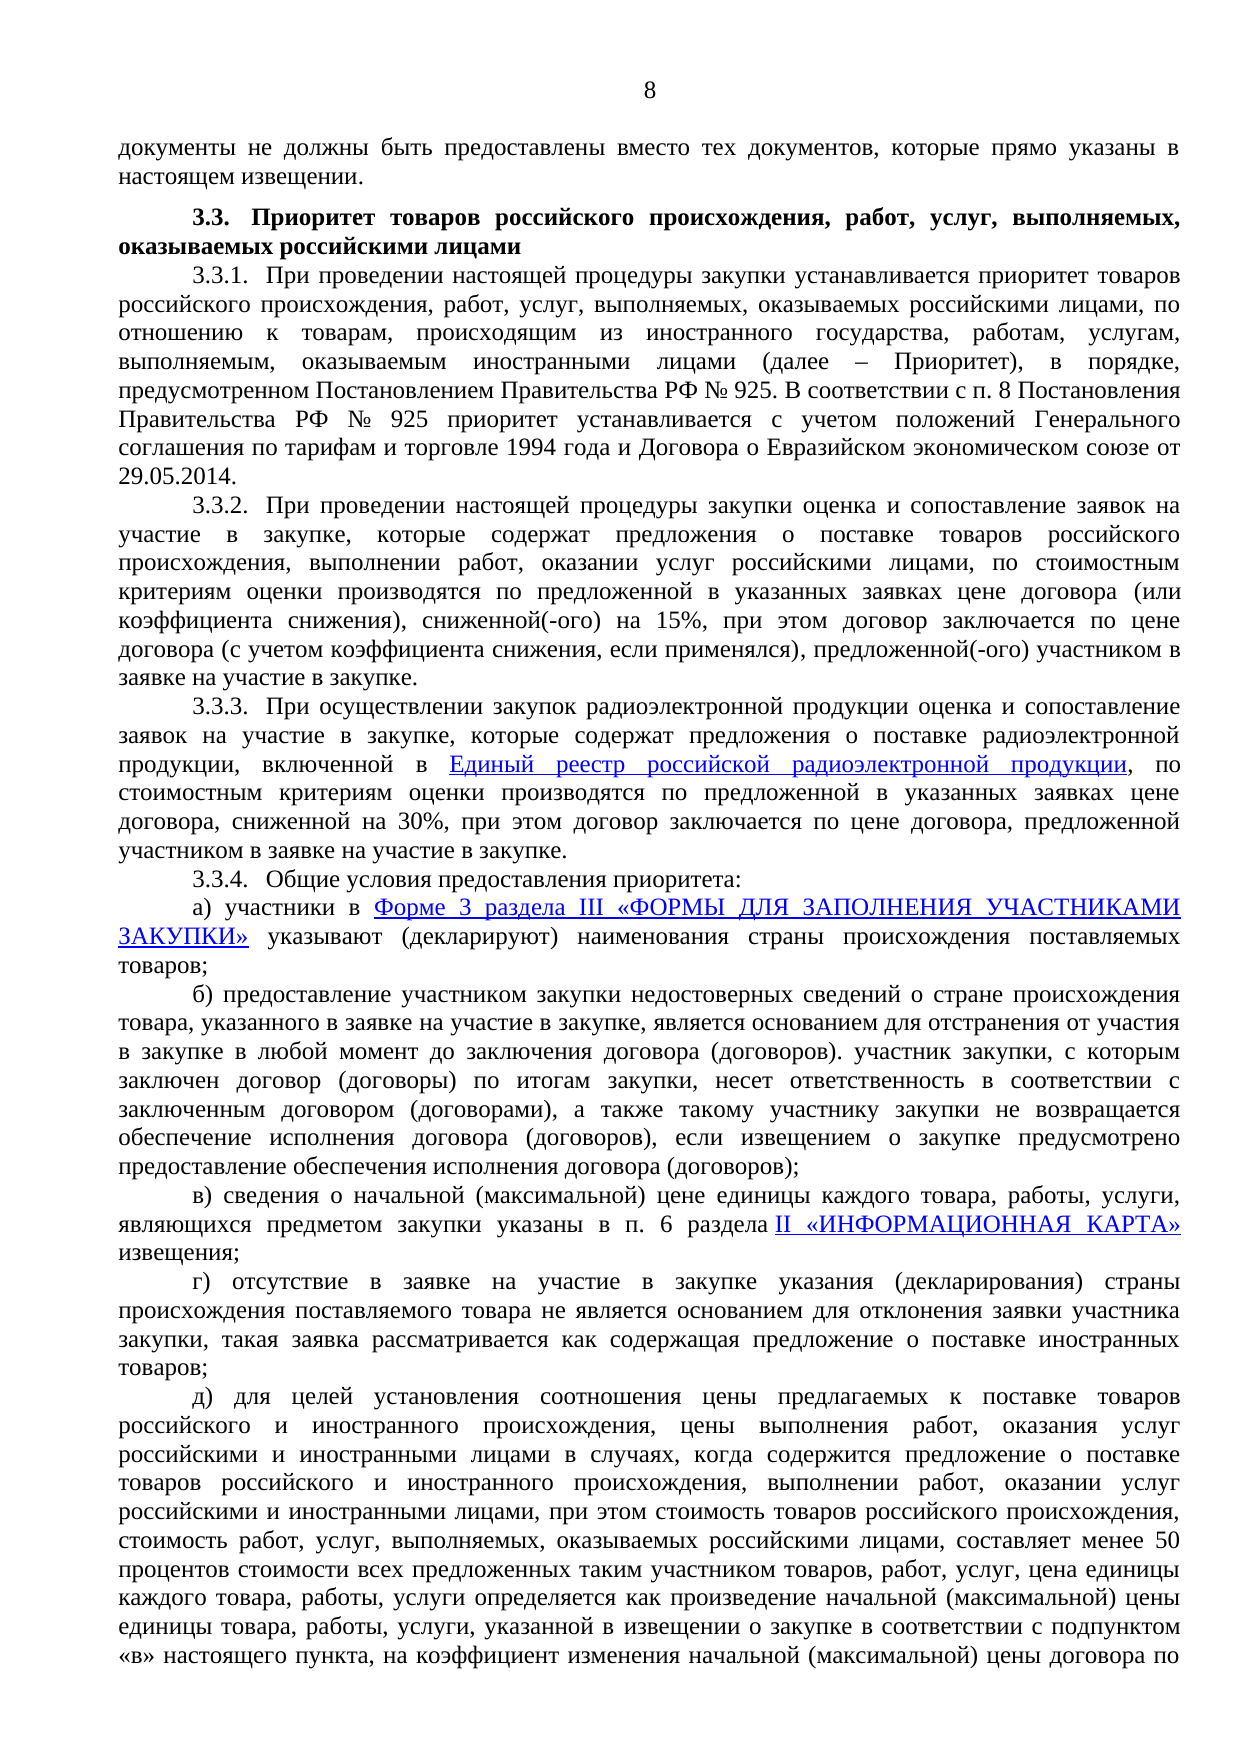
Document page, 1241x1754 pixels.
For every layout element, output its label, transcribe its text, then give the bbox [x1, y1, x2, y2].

text а) участники в Форме 3 раздела III «ФОРМЫ ДЛЯ ЗАПОЛНЕНИЯ УЧАСТНИКАМИ ЗАКУПКИ» указывают (декларируют) наименования страны происхождения поставляемых товаров; [118, 892, 1181, 979]
text г) отсутствие в заявке на участие в закупке указания (декларирования) страны происхождения поставляемого товара не является основанием для отклонения заявки участника закупки, такая заявка рассматривается как содержащая предложение о поставке иностранных товаров; [118, 1266, 1181, 1381]
list При проведении настоящей процедуры закупки оценка и сопоставление заявок на участие в закупке, которые содержат предложения о поставке товаров российского происхождения, выполнении работ, оказании услуг российскими лицами, по стоимостным критериям оценки производятся по предложенной в указанных заявках цене договора (или коэффициента снижения), сниженной(-ого) на 15%, при этом договор заключается по цене договора (с учетом коэффициента снижения, если применялся), предложенной(-ого) участником в заявке на участие в закупке. [118, 490, 1181, 691]
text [118, 1381, 1181, 1669]
list Приоритет товаров российского происхождения, работ, услуг, выполняемых, оказываемых российскими лицами [118, 202, 1181, 260]
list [118, 132, 1181, 190]
text в) сведения о начальной (максимальной) цене единицы каждого товара, работы, услуги, являющихся предметом закупки указаны в п. 6 раздела II «ИНФОРМАЦИОННАЯ КАРТА» извещения; [118, 1180, 1181, 1266]
list При проведении настоящей процедуры закупки устанавливается приоритет товаров российского происхождения, работ, услуг, выполняемых, оказываемых российскими лицами, по отношению к товарам, происходящим из иностранного государства, работам, услугам, выполняемым, оказываемым иностранными лицами (далее – Приоритет), в порядке, предусмотренном Постановлением Правительства РФ № 925. В соответствии с п. 8 Постановления Правительства РФ № 925 приоритет устанавливается с учетом положений Генерального соглашения по тарифам и торговле 1994 года и Договора о Евразийском экономическом союзе от 29.05.2014. [118, 260, 1181, 490]
list Общие условия предоставления приоритета: [118, 864, 1181, 892]
list При осуществлении закупок радиоэлектронной продукции оценка и сопоставление заявок на участие в закупке, которые содержат предложения о поставке радиоэлектронной продукции, включенной в Единый реестр российской радиоэлектронной продукции, по стоимостным критериям оценки производятся по предложенной в указанных заявках цене договора, сниженной на 30%, при этом договор заключается по цене договора, предложенной участником в заявке на участие в закупке. [118, 691, 1181, 864]
text б) предоставление участником закупки недостоверных сведений о стране происхождения товара, указанного в заявке на участие в закупке, является основанием для отстранения от участия в закупке в любой момент до заключения договора (договоров). участник закупки, с которым заключен договор (договоры) по итогам закупки, несет ответственность в соответствии с заключенным договором (договорами), а также такому участнику закупки не возвращается обеспечение исполнения договора (договоров), если извещением о закупке предусмотрено предоставление обеспечения исполнения договора (договоров); [118, 979, 1181, 1180]
